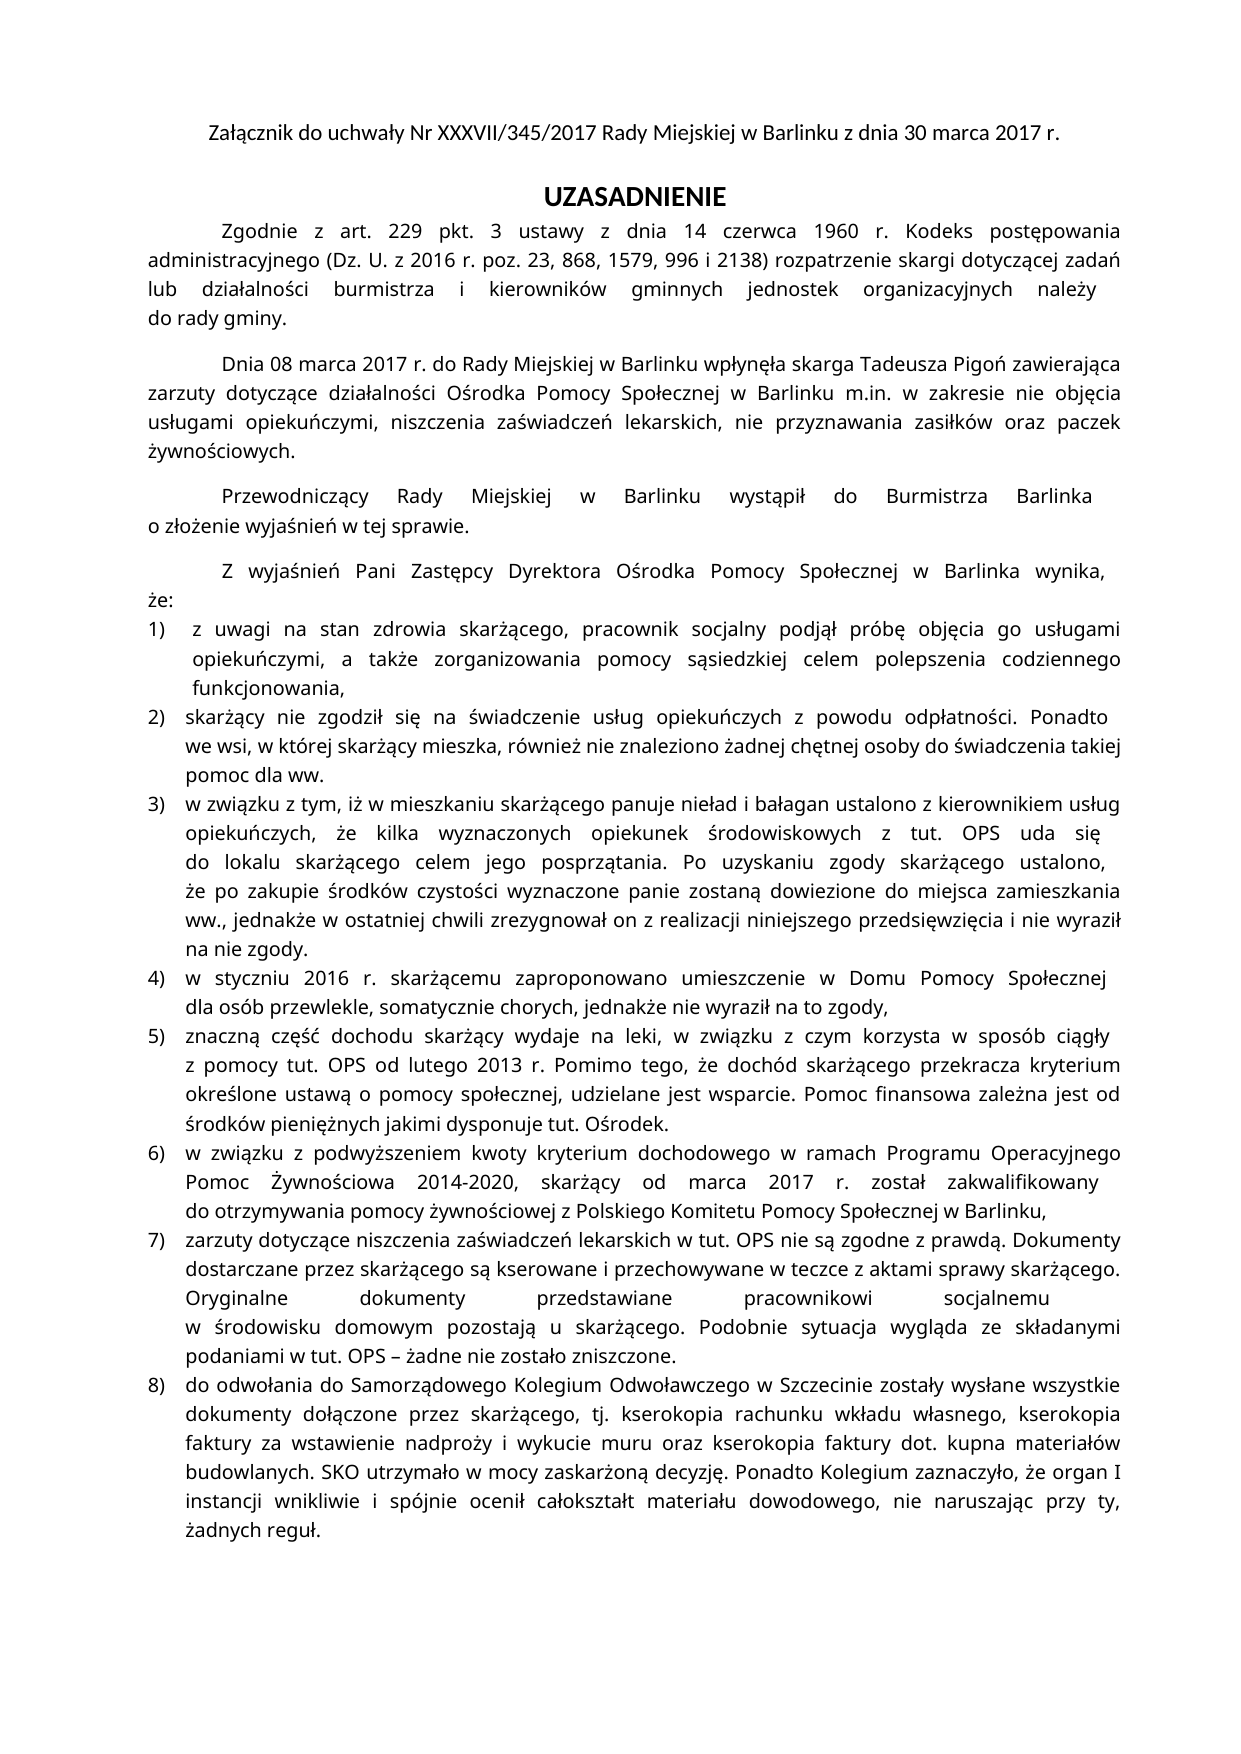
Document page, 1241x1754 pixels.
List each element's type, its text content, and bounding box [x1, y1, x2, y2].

list do odwołania do Samorządowego Kolegium Odwoławczego w Szczecinie zostały wysłane wszystkie dokumenty dołączone przez skarżącego, tj. kserokopia rachunku wkładu własnego, kserokopia faktury za wstawienie nadproży i wykucie muru oraz kserokopia faktury dot. kupna materiałów budowlanych. SKO utrzymało w mocy zaskarżoną decyzję. Ponadto Kolegium zaznaczyło, że organ I instancji wnikliwie i spójnie ocenił całokształt materiału dowodowego, nie naruszając przy ty, żadnych reguł. [148, 1371, 1122, 1544]
text Z wyjaśnień Pani Zastępcy Dyrektora Ośrodka Pomocy Społecznej w Barlinka wynika, że: [148, 558, 1122, 614]
text Załącznik do uchwały Nr XXXVII/345/2017 Rady Miejskiej w Barlinku z dnia 30 marca 2017 r. [148, 118, 1122, 146]
text Dnia 08 marca 2017 r. do Rady Miejskiej w Barlinku wpłynęła skarga Tadeusza Pigoń zawierająca zarzuty dotyczące działalności Ośrodka Pomocy Społecznej w Barlinku m.in. w zakresie nie objęcia usługami opiekuńczymi, niszczenia zaświadczeń lekarskich, nie przyznawania zasiłków oraz paczek żywnościowych. [148, 350, 1122, 464]
list w związku z podwyższeniem kwoty kryterium dochodowego w ramach Programu Operacyjnego Pomoc Żywnościowa 2014-2020, skarżący od marca 2017 r. został zakwalifikowany do otrzymywania pomocy żywnościowej z Polskiego Komitetu Pomocy Społecznej w Barlinku, [148, 1139, 1122, 1224]
text Przewodniczący Rady Miejskiej w Barlinku wystąpił do Burmistrza Barlinka o złożenie wyjaśnień w tej sprawie. [148, 483, 1122, 539]
list w styczniu 2016 r. skarżącemu zaproponowano umieszczenie w Domu Pomocy Społecznej dla osób przewlekle, somatycznie chorych, jednakże nie wyraził na to zgody, [148, 964, 1122, 1021]
list znaczną część dochodu skarżący wydaje na leki, w związku z czym korzysta w sposób ciągły z pomocy tut. OPS od lutego 2013 r. Pomimo tego, że dochód skarżącego przekracza kryterium określone ustawą o pomocy społecznej, udzielane jest wsparcie. Pomoc finansowa zależna jest od środków pieniężnych jakimi dysponuje tut. Ośrodek. [148, 1023, 1122, 1137]
list w związku z tym, iż w mieszkaniu skarżącego panuje nieład i bałagan ustalono z kierownikiem usług opiekuńczych, że kilka wyznaczonych opiekunek środowiskowych z tut. OPS uda się do lokalu skarżącego celem jego posprzątania. Po uzyskaniu zgody skarżącego ustalono, że po zakupie środków czystości wyznaczone panie zostaną dowiezione do miejsca zamieszkania ww., jednakże w ostatniej chwili zrezygnował on z realizacji niniejszego przedsięwzięcia i nie wyraził na nie zgody. [148, 790, 1122, 962]
text UZASADNIENIE [148, 178, 1122, 214]
list zarzuty dotyczące niszczenia zaświadczeń lekarskich w tut. OPS nie są zgodne z prawdą. Dokumenty dostarczane przez skarżącego są kserowane i przechowywane w teczce z aktami sprawy skarżącego. Oryginalne dokumenty przedstawiane pracownikowi socjalnemu w środowisku domowym pozostają u skarżącego. Podobnie sytuacja wygląda ze składanymi podaniami w tut. OPS – żadne nie zostało zniszczone. [148, 1226, 1122, 1369]
text Zgodnie z art. 229 pkt. 3 ustawy z dnia 14 czerwca 1960 r. Kodeks postępowania administracyjnego (Dz. U. z 2016 r. poz. 23, 868, 1579, 996 i 2138) rozpatrzenie skargi dotyczącej zadań lub działalności burmistrza i kierowników gminnych jednostek organizacyjnych należy do rady gminy. [148, 217, 1122, 331]
list z uwagi na stan zdrowia skarżącego, pracownik socjalny podjął próbę objęcia go usługami opiekuńczymi, a także zorganizowania pomocy sąsiedzkiej celem polepszenia codziennego funkcjonowania, [148, 616, 1122, 701]
list skarżący nie zgodził się na świadczenie usług opiekuńczych z powodu odpłatności. Ponadto we wsi, w której skarżący mieszka, również nie znaleziono żadnej chętnej osoby do świadczenia takiej pomoc dla ww. [148, 703, 1122, 788]
